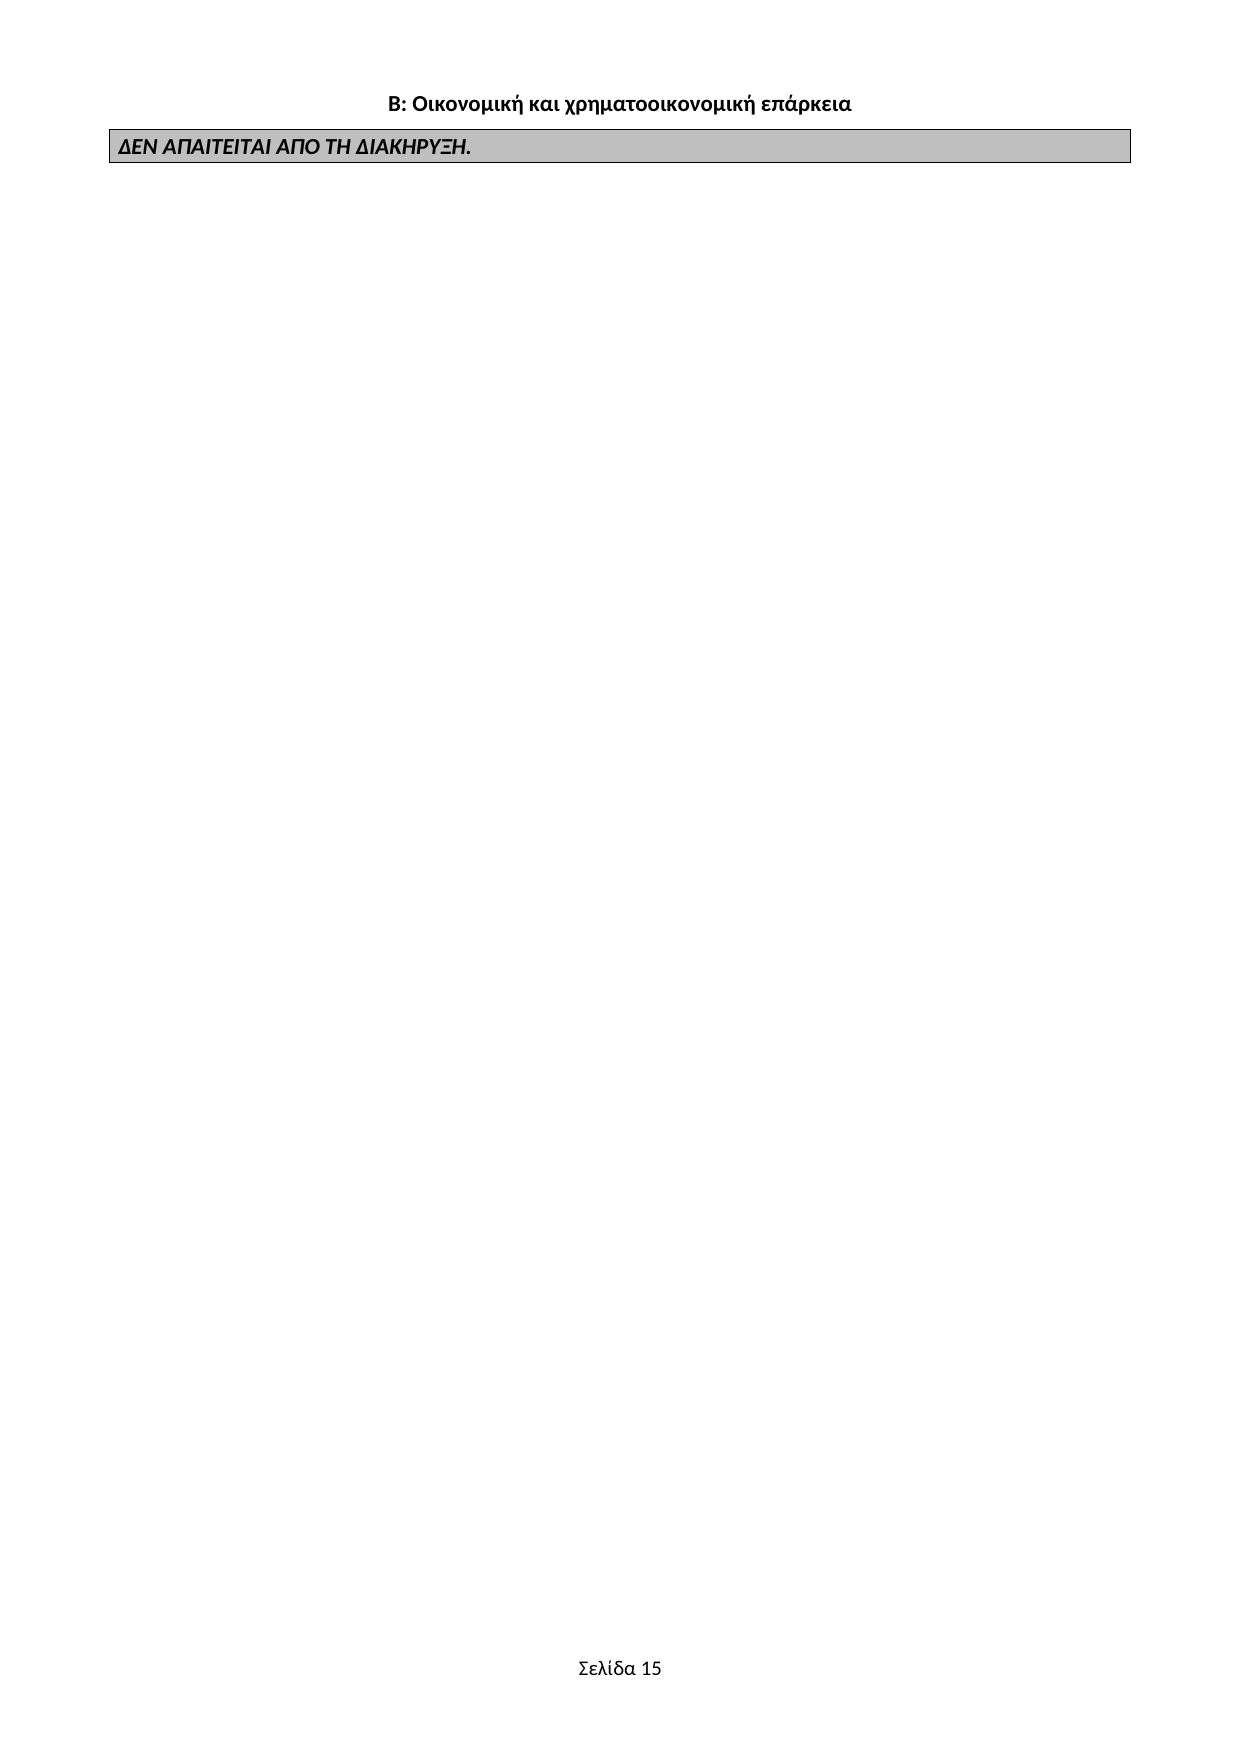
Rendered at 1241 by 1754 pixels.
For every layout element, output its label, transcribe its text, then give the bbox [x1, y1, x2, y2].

text ΔΕΝ ΑΠΑΙΤΕΙΤΑΙ ΑΠΟ ΤΗ ΔΙΑΚΗΡΥΞΗ. [110, 130, 1130, 162]
text Β: Οικονομική και χρηματοοικονομική επάρκεια [118, 89, 1122, 117]
